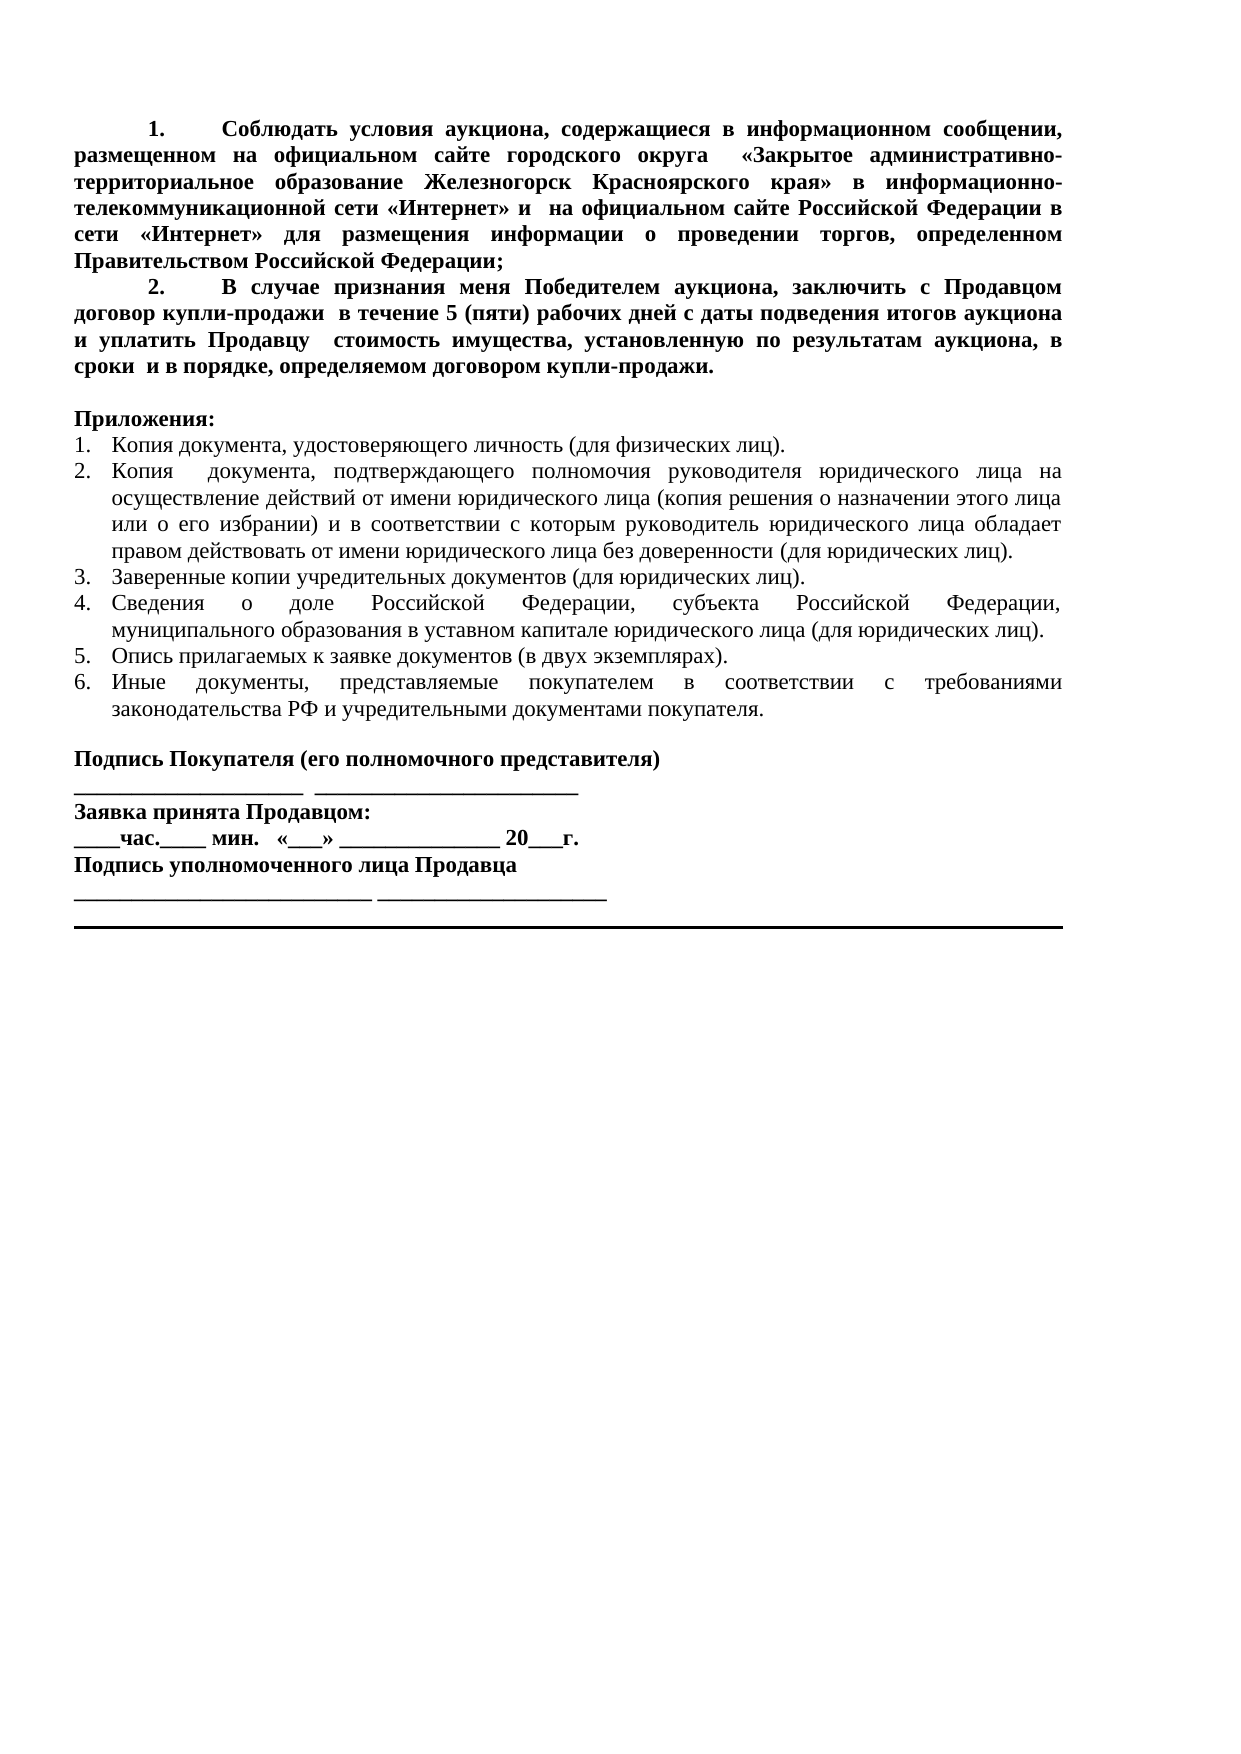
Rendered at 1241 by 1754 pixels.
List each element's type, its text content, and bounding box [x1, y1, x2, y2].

text Подпись уполномоченного лица Продавца [74, 851, 1063, 877]
text ____________________ _______________________ [74, 772, 1063, 798]
text Приложения: [74, 405, 1063, 431]
list Сведения о доле Российской Федерации, субъекта Российской Федерации, муниципального образования в уставном капитале юридического лица (для юридических лиц). [74, 589, 1063, 642]
list Копия документа, подтверждающего полномочия руководителя юридического лица на осуществление действий от имени юридического лица (копия решения о назначении этого лица или о его избрании) и в соответствии с которым руководитель юридического лица обладает правом действовать от имени юридического лица без доверенности (для юридических лиц). [74, 458, 1063, 563]
list Соблюдать условия аукциона, содержащиеся в информационном сообщении, размещенном на официальном сайте городского округа «Закрытое административно-территориальное образование Железногорск Красноярского края» в информационно-телекоммуникационной сети «Интернет» и на официальном сайте Российской Федерации в сети «Интернет» для размещения информации о проведении торгов, определенном Правительством Российской Федерации; [74, 115, 1063, 273]
text ____час.____ мин. «___» ______________ 20___г. [74, 824, 1063, 851]
text Подпись Покупателя (его полномочного представителя) [74, 745, 1063, 772]
list Иные документы, представляемые покупателем в соответствии с требованиями законодательства РФ и учредительными документами покупателя. [74, 668, 1063, 721]
list В случае признания меня Победителем аукциона, заключить с Продавцом договор купли-продажи в течение 5 (пяти) рабочих дней с даты подведения итогов аукциона и уплатить Продавцу стоимость имущества, установленную по результатам аукциона, в сроки и в порядке, определяемом договором купли-продажи. [74, 273, 1063, 378]
text __________________________ ____________________ [74, 877, 1063, 926]
list Опись прилагаемых к заявке документов (в двух экземплярах). [74, 642, 1063, 668]
list Копия документа, удостоверяющего личность (для физических лиц). [74, 431, 1063, 458]
list Заверенные копии учредительных документов (для юридических лиц). [74, 563, 1063, 589]
text Заявка принята Продавцом: [74, 798, 1063, 824]
